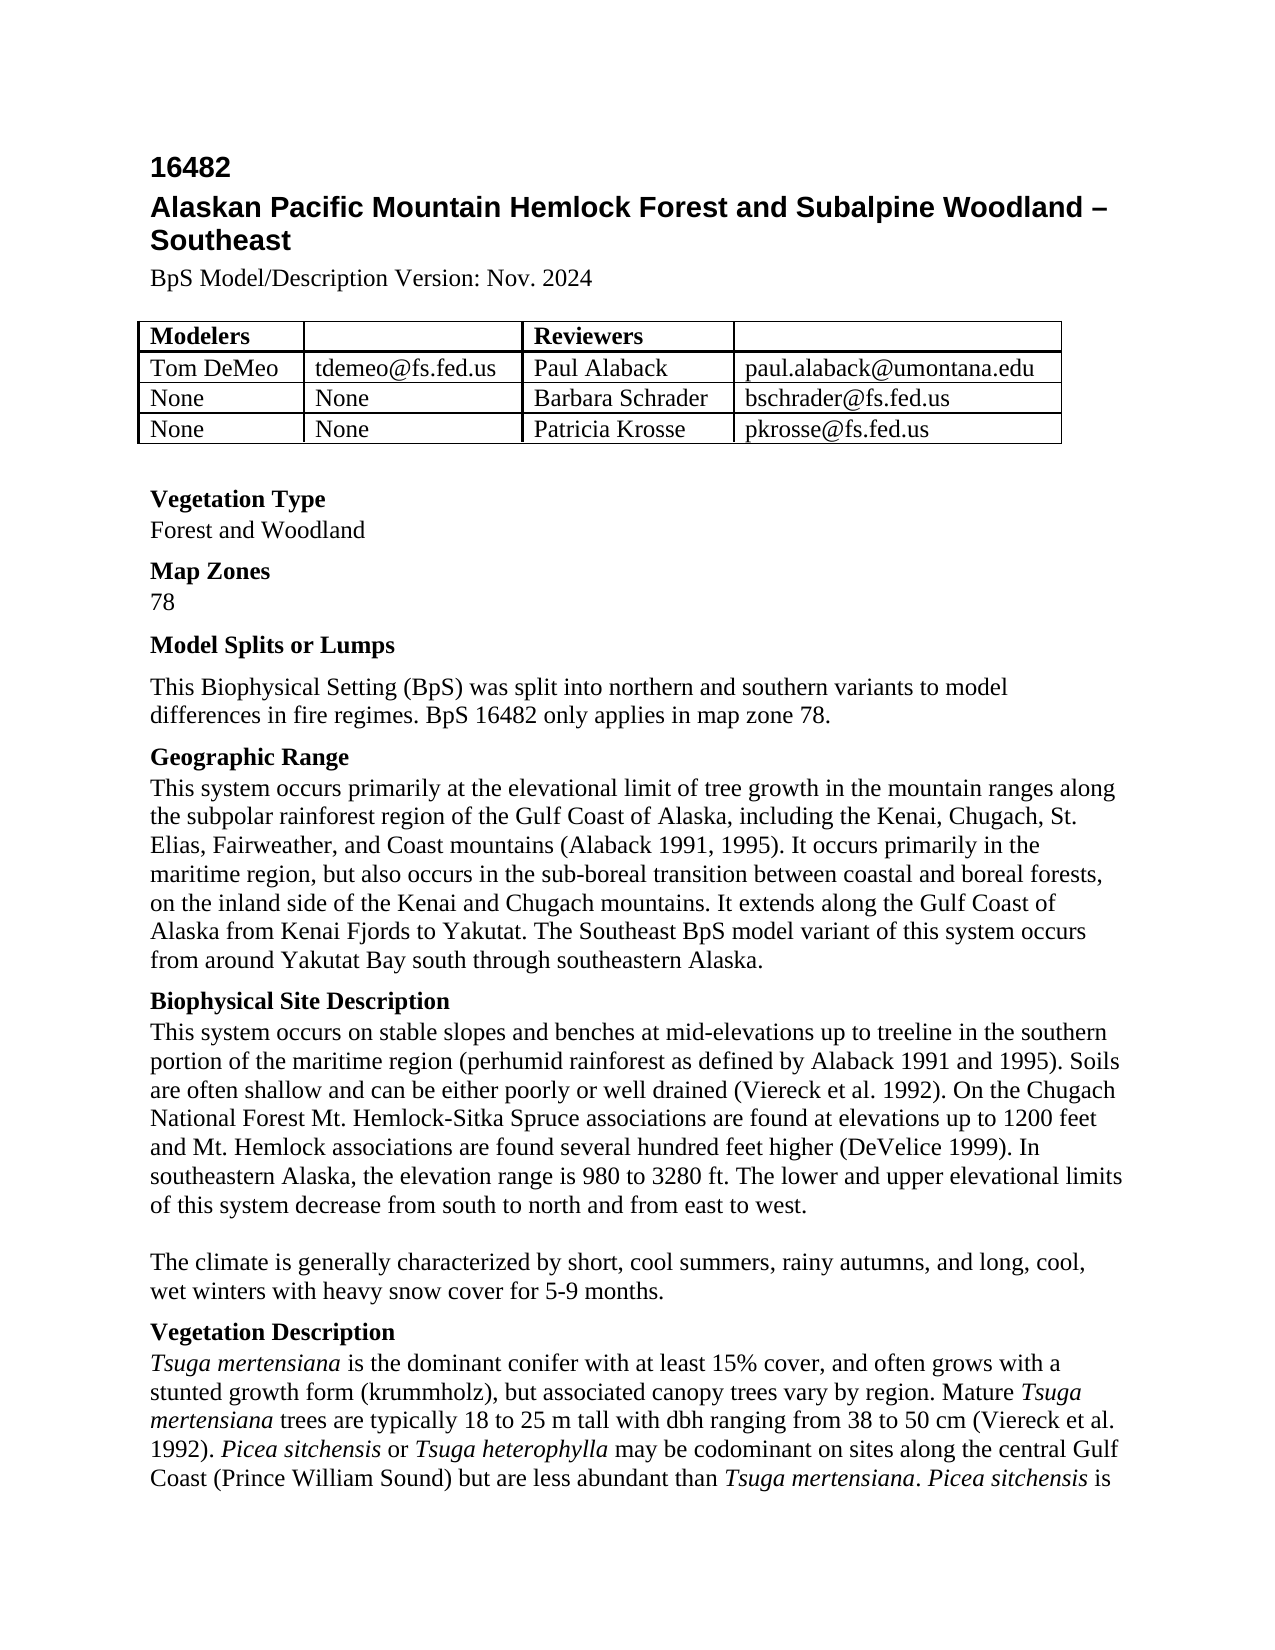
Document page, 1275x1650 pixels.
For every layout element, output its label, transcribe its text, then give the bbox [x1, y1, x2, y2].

table_cell None [305, 414, 521, 442]
text Forest and Woodland [150, 515, 1125, 544]
table_header Reviewers [524, 322, 733, 350]
text Map Zones [150, 556, 1125, 585]
text 78 [150, 587, 1125, 616]
table_header [735, 322, 1061, 350]
table_header [305, 322, 521, 350]
text Biophysical Site Description [150, 986, 1125, 1015]
table_cell None [305, 383, 521, 412]
text This system occurs on stable slopes and benches at mid-elevations up to treeline in the southern portion of the maritime region (perhumid rainforest as defined by Alaback 1991 and 1995). Soils are often shallow and can be either poorly or well drained (Viereck et al. 1992). On the Chugach National Forest Mt. Hemlock-Sitka Spruce associations are found at elevations up to 1200 feet and Mt. Hemlock associations are found several hundred feet higher (DeVelice 1999). In southeastern Alaska, the elevation range is 980 to 3280 ft. The lower and upper elevational limits of this system decrease from south to north and from east to west. [150, 1017, 1125, 1218]
table_cell Tom DeMeo [140, 353, 303, 382]
table_cell Paul Alaback [524, 353, 733, 382]
table_cell None [140, 383, 303, 412]
text Model Splits or Lumps [150, 631, 1125, 659]
text This system occurs primarily at the elevational limit of tree growth in the mountain ranges along the subpolar rainforest region of the Gulf Coast of Alaska, including the Kenai, Chugach, St. Elias, Fairweather, and Coast mountains (Alaback 1991, 1995). It occurs primarily in the maritime region, but also occurs in the sub-boreal transition between coastal and boreal forests, on the inland side of the Kenai and Chugach mountains. It extends along the Gulf Coast of Alaska from Kenai Fjords to Yakutat. The Southeast BpS model variant of this system occurs from around Yakutat Bay south through southeastern Alaska. [150, 773, 1125, 974]
text The climate is generally characterized by short, cool summers, rainy autumns, and long, cool, wet winters with heavy snow cover for 5-9 months. [150, 1247, 1125, 1305]
table_cell tdemeo@fs.fed.us [305, 353, 521, 382]
table_cell Patricia Krosse [524, 414, 733, 442]
title 16482 [150, 150, 1125, 183]
table_cell Barbara Schrader [524, 383, 733, 412]
text This Biophysical Setting (BpS) was split into northern and southern variants to model differences in fire regimes. BpS 16482 only applies in map zone 78. [150, 672, 1125, 729]
text Vegetation Description [150, 1317, 1125, 1346]
table_cell pkrosse@fs.fed.us [735, 414, 1061, 442]
text BpS Model/Description Version: Nov. 2024 [150, 263, 1125, 292]
table_cell paul.alaback@umontana.edu [735, 353, 1061, 382]
table_cell None [140, 414, 303, 442]
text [150, 1348, 1125, 1492]
title Alaskan Pacific Mountain Hemlock Forest and Subalpine Woodland – Southeast [150, 190, 1125, 257]
table_cell bschrader@fs.fed.us [735, 383, 1061, 412]
table_header Modelers [140, 322, 303, 350]
text Geographic Range [150, 742, 1125, 771]
text Vegetation Type [150, 484, 1125, 513]
